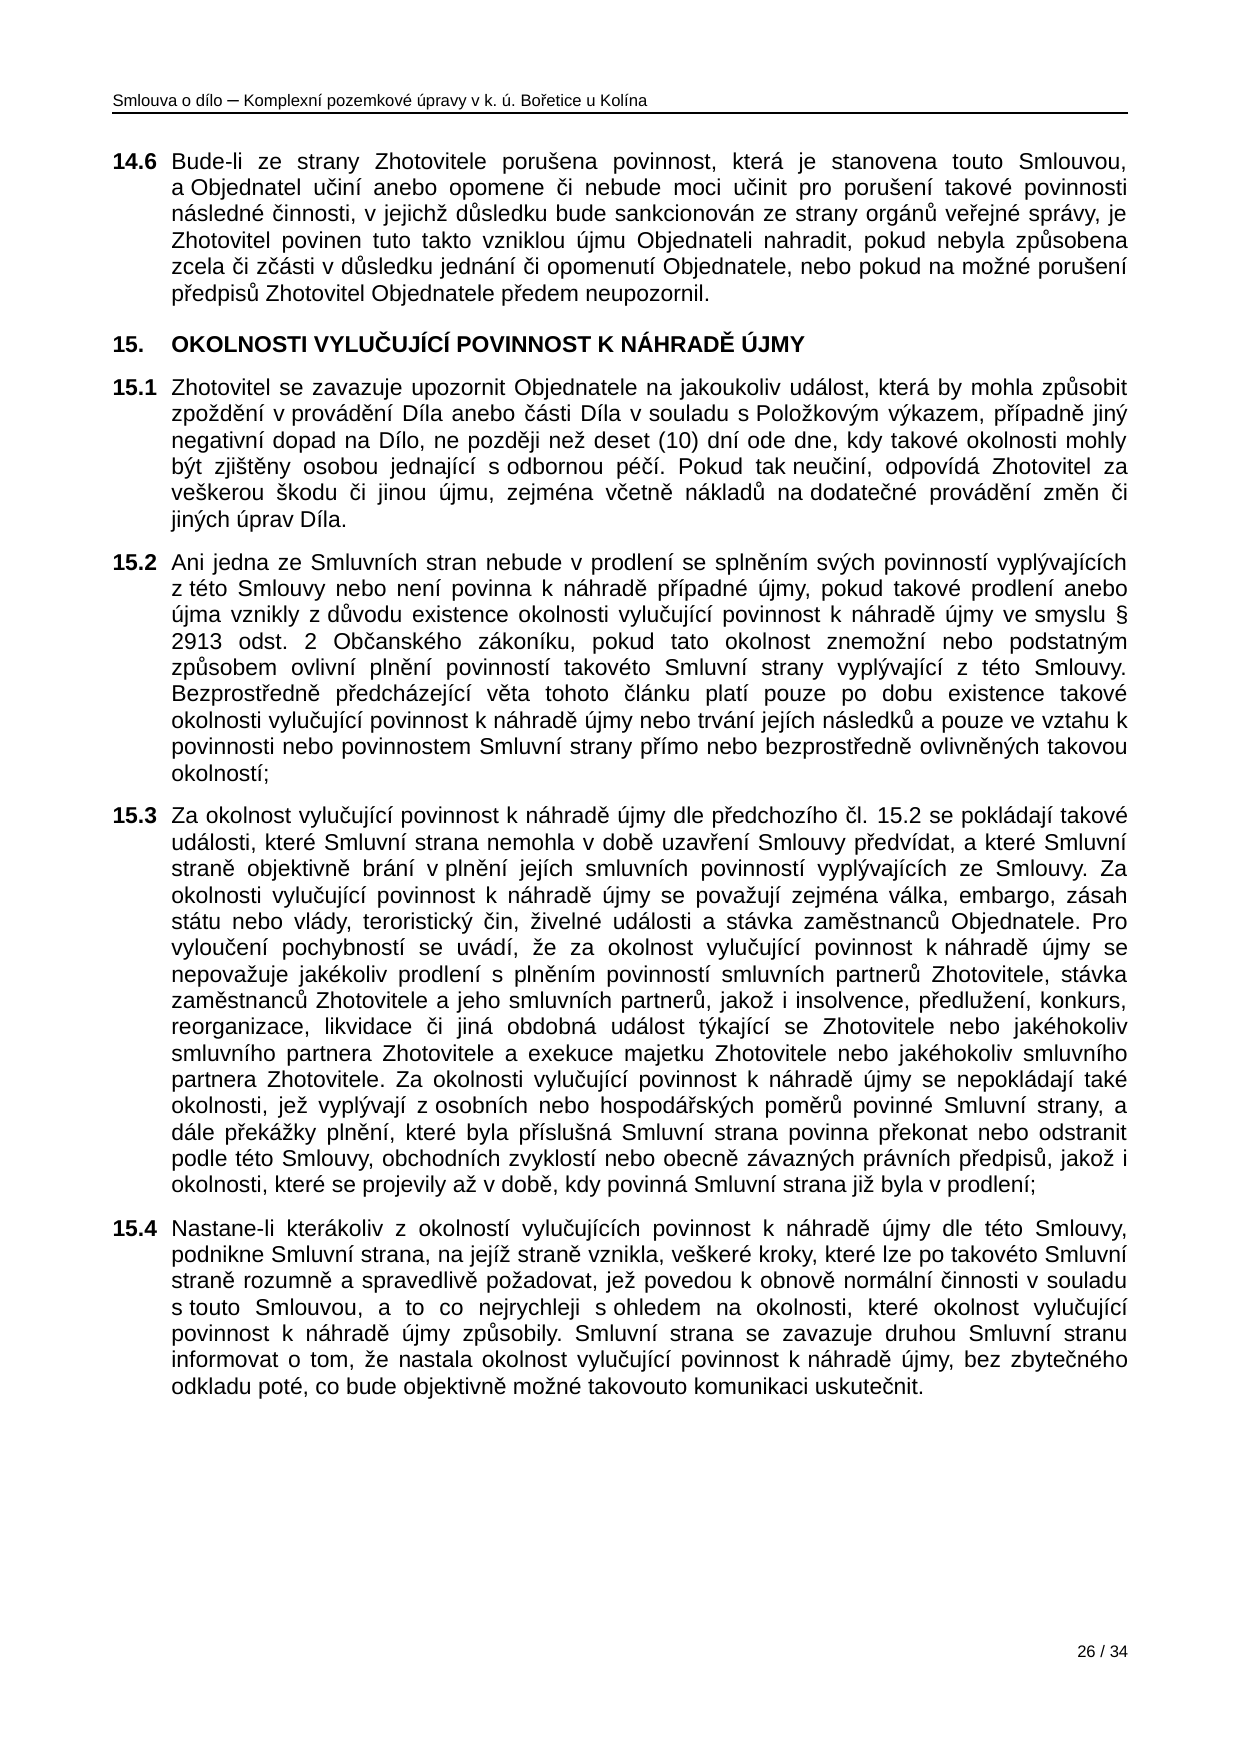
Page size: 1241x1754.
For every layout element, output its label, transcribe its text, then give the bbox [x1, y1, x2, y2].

text Ani jedna ze Smluvních stran nebude v prodlení se splněním svých povinností vyplývajících z této Smlouvy nebo není povinna k náhradě případné újmy, pokud takové prodlení anebo újma vznikly z důvodu existence okolnosti vylučující povinnost k náhradě újmy ve smyslu § 2913 odst. 2 Občanského zákoníku, pokud tato okolnost znemožní nebo podstatným způsobem ovlivní plnění povinností takovéto Smluvní strany vyplývající z této Smlouvy. Bezprostředně předcházející věta tohoto článku platí pouze po dobu existence takové okolnosti vylučující povinnost k náhradě újmy nebo trvání jejích následků a pouze ve vztahu k povinnosti nebo povinnostem Smluvní strany přímo nebo bezprostředně ovlivněných takovou okolností; [112, 549, 1128, 786]
text Za okolnost vylučující povinnost k náhradě újmy dle předchozího čl. 15.2 se pokládají takové události, které Smluvní strana nemohla v době uzavření Smlouvy předvídat, a které Smluvní straně objektivně brání v plnění jejích smluvních povinností vyplývajících ze Smlouvy. Za okolnosti vylučující povinnost k náhradě újmy se považují zejména válka, embargo, zásah státu nebo vlády, teroristický čin, živelné události a stávka zaměstnanců Objednatele. Pro vyloučení pochybností se uvádí, že za okolnost vylučující povinnost k náhradě újmy se nepovažuje jakékoliv prodlení s plněním povinností smluvních partnerů Zhotovitele, stávka zaměstnanců Zhotovitele a jeho smluvních partnerů, jakož i insolvence, předlužení, konkurs, reorganizace, likvidace či jiná obdobná událost týkající se Zhotovitele nebo jakéhokoliv smluvního partnera Zhotovitele a exekuce majetku Zhotovitele nebo jakéhokoliv smluvního partnera Zhotovitele. Za okolnosti vylučující povinnost k náhradě újmy se nepokládají také okolnosti, jež vyplývají z osobních nebo hospodářských poměrů povinné Smluvní strany, a dále překážky plnění, které byla příslušná Smluvní strana povinna překonat nebo odstranit podle této Smlouvy, obchodních zvyklostí nebo obecně závazných právních předpisů, jakož i okolnosti, které se projevily až v době, kdy povinná Smluvní strana již byla v prodlení; [112, 802, 1128, 1198]
text Okolnosti vylučující povinnost k náhradě újmy [112, 331, 1128, 357]
text Nastane-li kterákoliv z okolností vylučujících povinnost k náhradě újmy dle této Smlouvy, podnikne Smluvní strana, na jejíž straně vznikla, veškeré kroky, které lze po takovéto Smluvní straně rozumně a spravedlivě požadovat, jež povedou k obnově normální činnosti v souladu s touto Smlouvou, a to co nejrychleji s ohledem na okolnosti, které okolnost vylučující povinnost k náhradě újmy způsobily. Smluvní strana se zavazuje druhou Smluvní stranu informovat o tom, že nastala okolnost vylučující povinnost k náhradě újmy, bez zbytečného odkladu poté, co bude objektivně možné takovouto komunikaci uskutečnit. [112, 1214, 1128, 1399]
text Bude-li ze strany Zhotovitele porušena povinnost, která je stanovena touto Smlouvou, a Objednatel učiní anebo opomene či nebude moci učinit pro porušení takové povinnosti následné činnosti, v jejichž důsledku bude sankcionován ze strany orgánů veřejné správy, je Zhotovitel povinen tuto takto vzniklou újmu Objednateli nahradit, pokud nebyla způsobena zcela či zčásti v důsledku jednání či opomenutí Objednatele, nebo pokud na možné porušení předpisů Zhotovitel Objednatele předem neupozornil. [112, 148, 1128, 306]
text Zhotovitel se zavazuje upozornit Objednatele na jakoukoliv událost, která by mohla způsobit zpoždění v provádění Díla anebo části Díla v souladu s Položkovým výkazem, případně jiný negativní dopad na Dílo, ne později než deset (10) dní ode dne, kdy takové okolnosti mohly být zjištěny osobou jednající s odbornou péčí. Pokud tak neučiní, odpovídá Zhotovitel za veškerou škodu či jinou újmu, zejména včetně nákladů na dodatečné provádění změn či jiných úprav Díla. [112, 374, 1128, 532]
